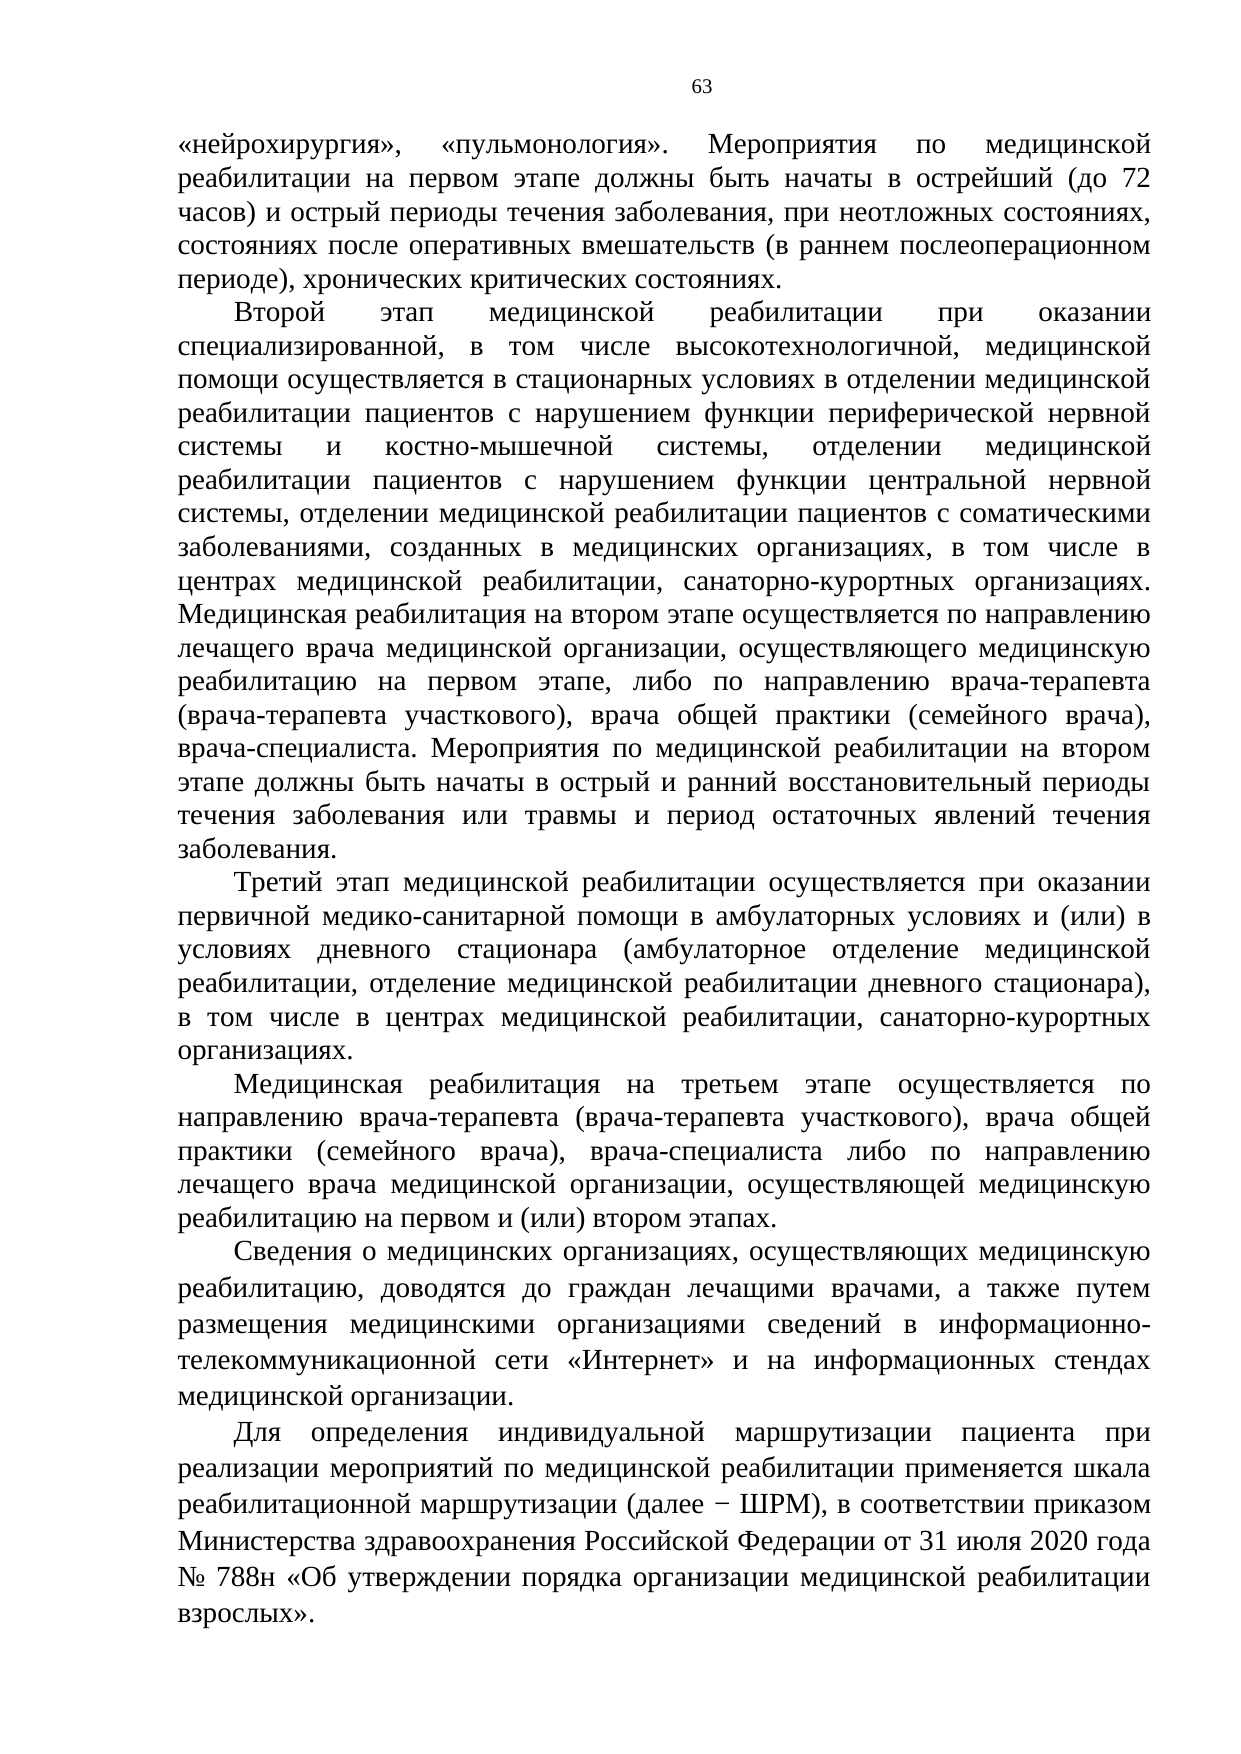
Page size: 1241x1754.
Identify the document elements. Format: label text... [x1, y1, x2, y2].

text Третий этап медицинской реабилитации осуществляется при оказании первичной медико-санитарной помощи в амбулаторных условиях и (или) в условиях дневного стационара (амбулаторное отделение медицинской реабилитации, отделение медицинской реабилитации дневного стационара), в том числе в центрах медицинской реабилитации, санаторно-курортных организациях. [177, 864, 1152, 1066]
text Медицинская реабилитация на третьем этапе осуществляется по направлению врача-терапевта (врача-терапевта участкового), врача общей практики (семейного врача), врача-специалиста либо по направлению лечащего врача медицинской организации, осуществляющей медицинскую реабилитацию на первом и (или) втором этапах. [177, 1066, 1152, 1233]
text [177, 127, 1152, 294]
text Сведения о медицинских организациях, осуществляющих медицинскую реабилитацию, доводятся до граждан лечащими врачами, а также путем размещения медицинскими организациями сведений в информационно-телекоммуникационной сети «Интернет» и на информационных стендах медицинской организации. [177, 1233, 1152, 1412]
text Для определения индивидуальной маршрутизации пациента при реализации мероприятий по медицинской реабилитации применяется шкала реабилитационной маршрутизации (далее − ШРМ), в соответствии приказом Министерства здравоохранения Российской Федерации от 31 июля 2020 года № 788н «Об утверждении порядка организации медицинской реабилитации взрослых». [177, 1414, 1152, 1628]
text Второй этап медицинской реабилитации при оказании специализированной, в том числе высокотехнологичной, медицинской помощи осуществляется в стационарных условиях в отделении медицинской реабилитации пациентов с нарушением функции периферической нервной системы и костно-мышечной системы, отделении медицинской реабилитации пациентов с нарушением функции центральной нервной системы, отделении медицинской реабилитации пациентов с соматическими заболеваниями, созданных в медицинских организациях, в том числе в центрах медицинской реабилитации, санаторно-курортных организациях. Медицинская реабилитация на втором этапе осуществляется по направлению лечащего врача медицинской организации, осуществляющего медицинскую реабилитацию на первом этапе, либо по направлению врача-терапевта (врача-терапевта участкового), врача общей практики (семейного врача), врача-специалиста. Мероприятия по медицинской реабилитации на втором этапе должны быть начаты в острый и ранний восстановительный периоды течения заболевания или травмы и период остаточных явлений течения заболевания. [177, 294, 1152, 864]
